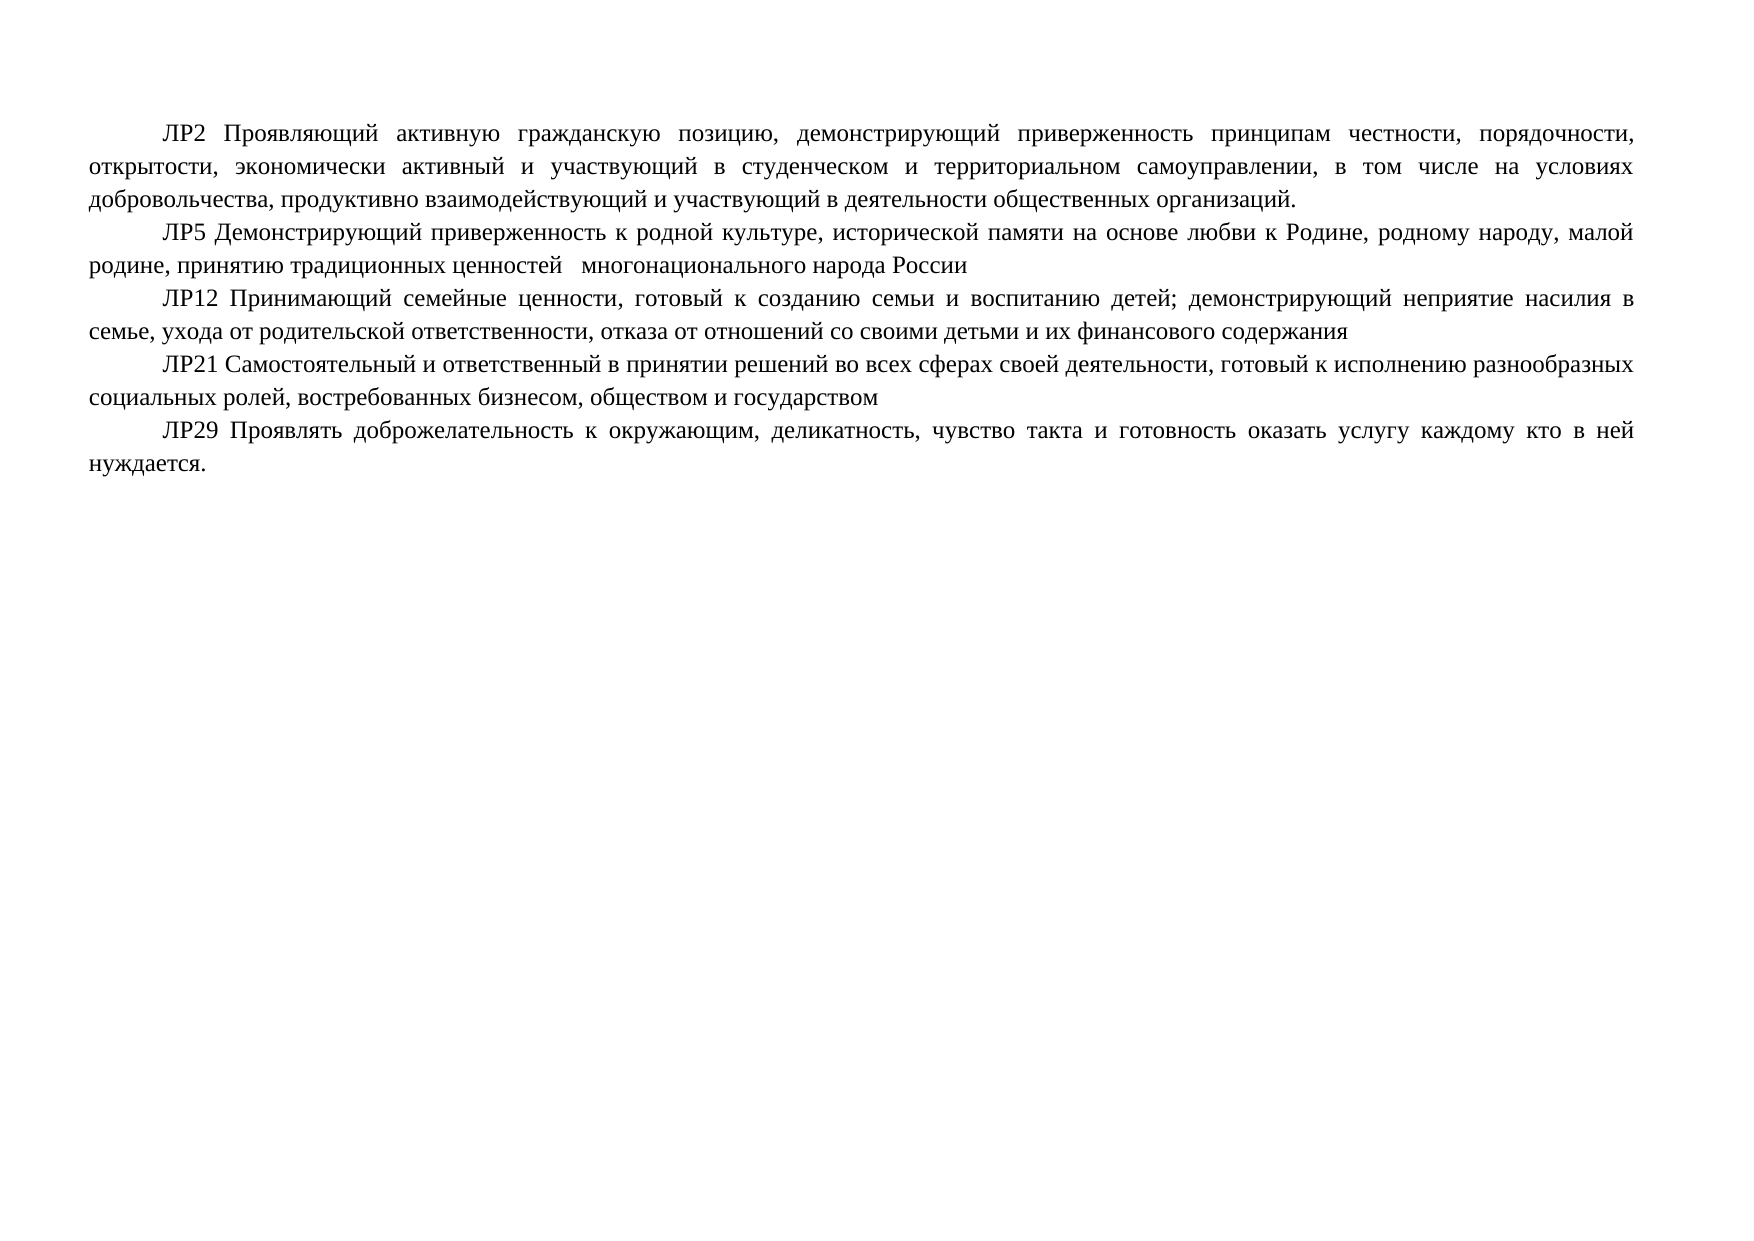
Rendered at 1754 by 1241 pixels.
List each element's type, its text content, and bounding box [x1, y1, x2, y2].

text ЛР5 Демонстрирующий приверженность к родной культуре, исторической памяти на основе любви к Родине, родному народу, малой родине, принятию традиционных ценностей многонационального народа России [89, 217, 1636, 279]
text ЛР21 Самостоятельный и ответственный в принятии решений во всех сферах своей деятельности, готовый к исполнению разнообразных социальных ролей, востребованных бизнесом, обществом и государством [89, 349, 1636, 411]
text ЛР29 Проявлять доброжелательность к окружающим, деликатность, чувство такта и готовность оказать услугу каждому кто в ней нуждается. [89, 415, 1636, 477]
text ЛР2 Проявляющий активную гражданскую позицию, демонстрирующий приверженность принципам честности, порядочности, открытости, экономически активный и участвующий в студенческом и территориальном самоуправлении, в том числе на условиях добровольчества, продуктивно взаимодействующий и участвующий в деятельности общественных организаций. [89, 118, 1636, 213]
text ЛР12 Принимающий семейные ценности, готовый к созданию семьи и воспитанию детей; демонстрирующий неприятие насилия в семье, ухода от родительской ответственности, отказа от отношений со своими детьми и их финансового содержания [89, 283, 1636, 345]
